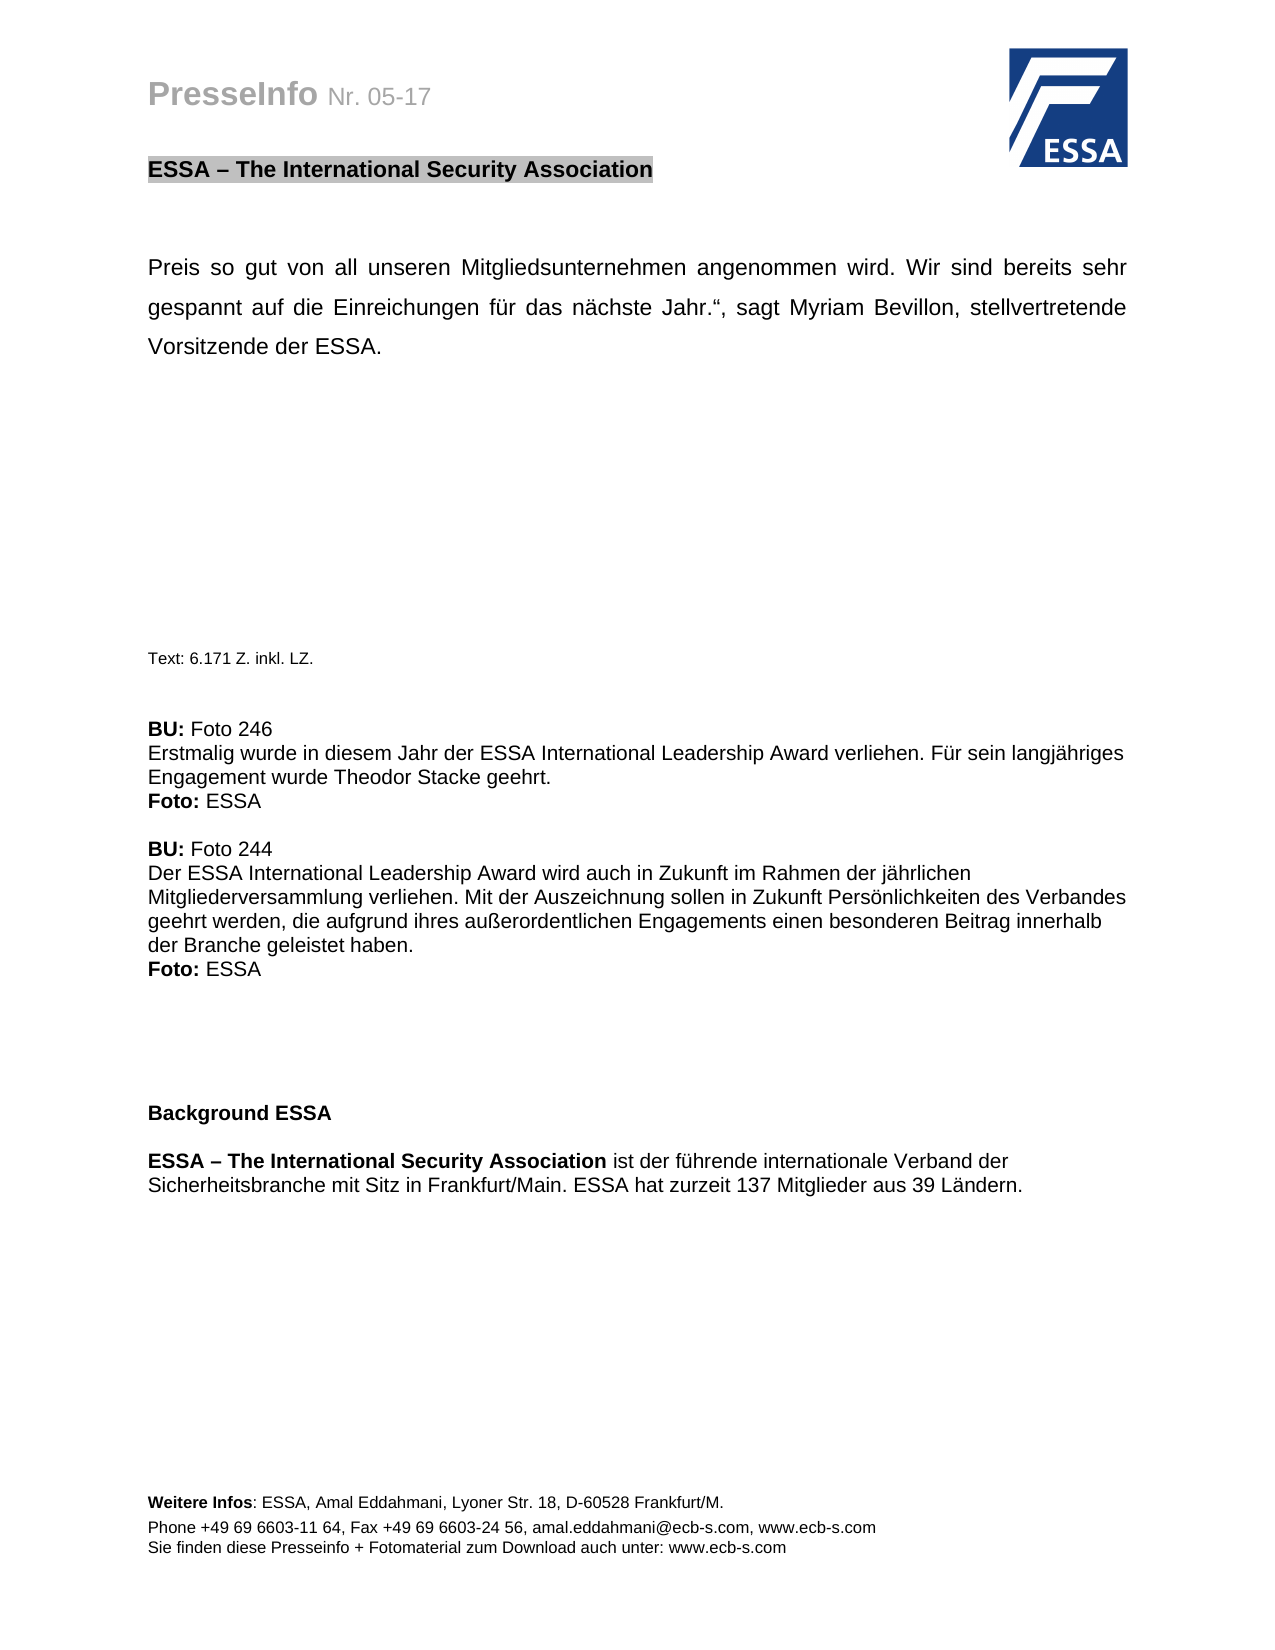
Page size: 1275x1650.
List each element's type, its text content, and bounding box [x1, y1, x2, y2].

text ESSA – The International Security Association ist der führende internationale Verband der Sicherheitsbranche mit Sitz in Frankfurt/Main. ESSA hat zurzeit 137 Mitglieder aus 39 Ländern. [148, 1148, 1127, 1196]
text Erstmalig wurde in diesem Jahr der ESSA International Leadership Award verliehen. Für sein langjähriges Engagement wurde Theodor Stacke geehrt. [148, 741, 1127, 789]
text BU: Foto 246 [148, 717, 1127, 741]
text BU: Foto 244 [148, 837, 1127, 861]
text Text: 6.171 Z. inkl. LZ. [148, 649, 1127, 668]
text Foto: ESSA [148, 957, 1127, 981]
text Der ESSA International Leadership Award wird auch in Zukunft im Rahmen der jährlichen Mitgliederversammlung verliehen. Mit der Auszeichnung sollen in Zukunft Persönlichkeiten des Verbandes geehrt werden, die aufgrund ihres außerordentlichen Engagements einen besonderen Beitrag innerhalb der Branche geleistet haben. [148, 861, 1127, 957]
text Background ESSA [148, 1101, 1127, 1124]
picture [1008, 47, 1128, 167]
text Foto: ESSA [148, 789, 1127, 813]
